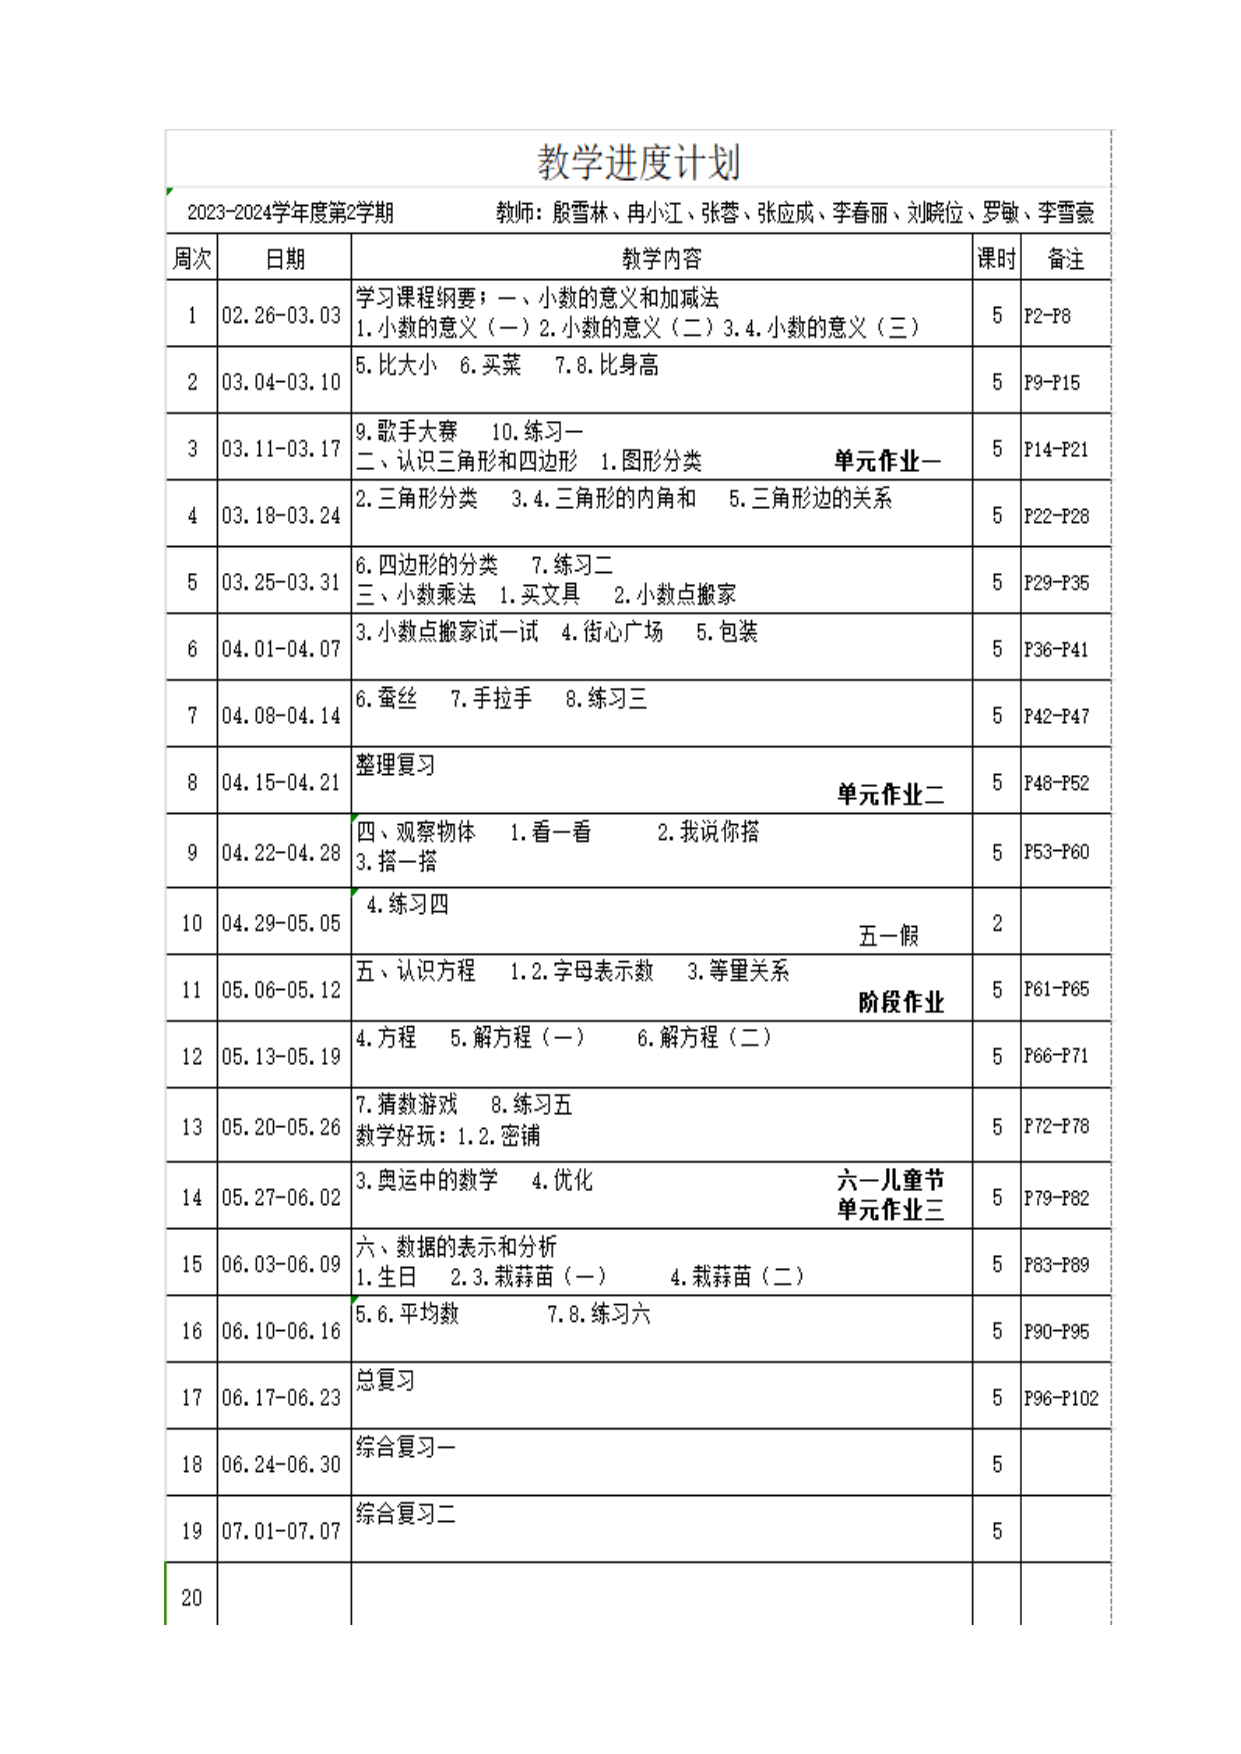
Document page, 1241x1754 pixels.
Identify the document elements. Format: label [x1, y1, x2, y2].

picture [164, 129, 1117, 1625]
